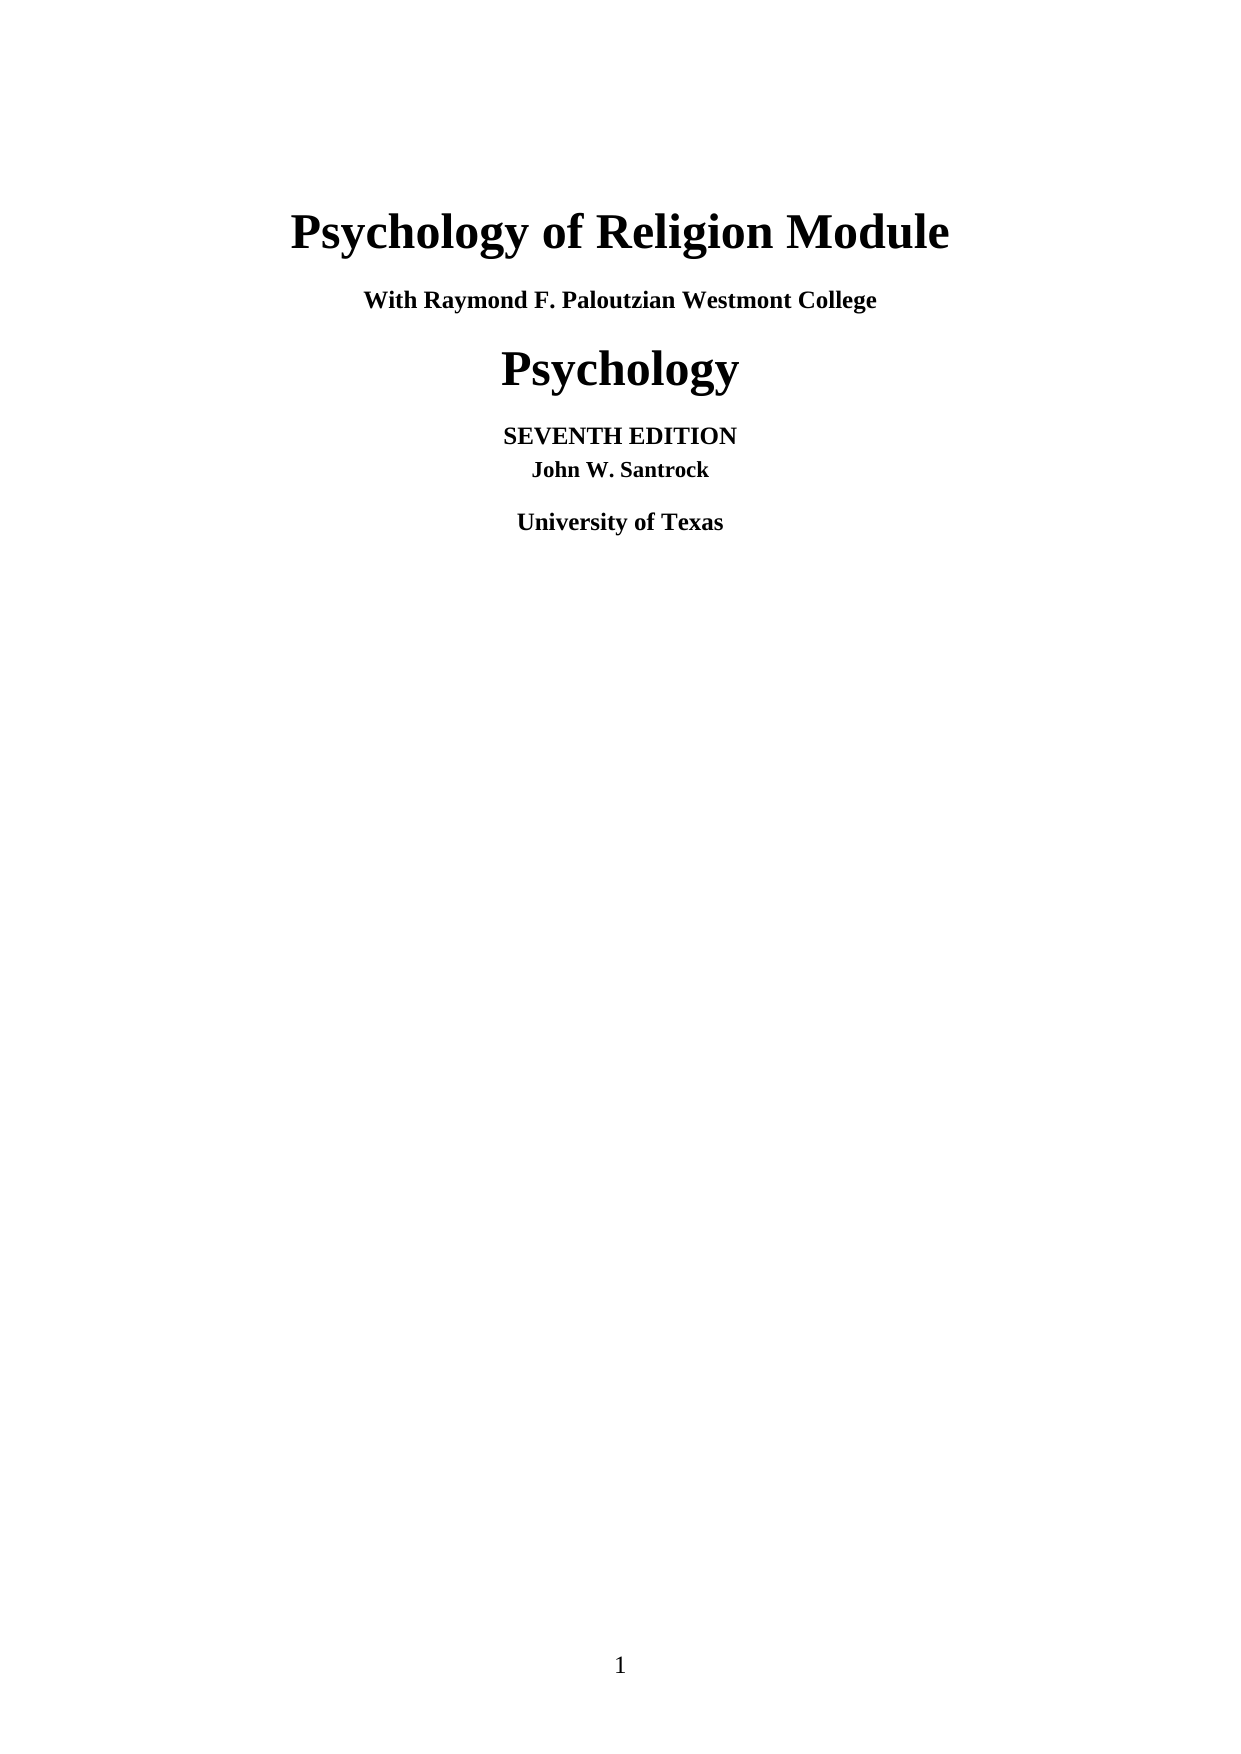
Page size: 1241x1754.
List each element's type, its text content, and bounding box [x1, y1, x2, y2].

text With Raymond F. Paloutzian Westmont College [236, 285, 1004, 313]
text SEVENTH EDITION [236, 421, 1004, 450]
text Psychology [236, 338, 1004, 396]
text University of Texas [236, 507, 1004, 536]
text Psychology of Religion Module [236, 202, 1004, 260]
text John W. Santrock [236, 456, 1004, 482]
